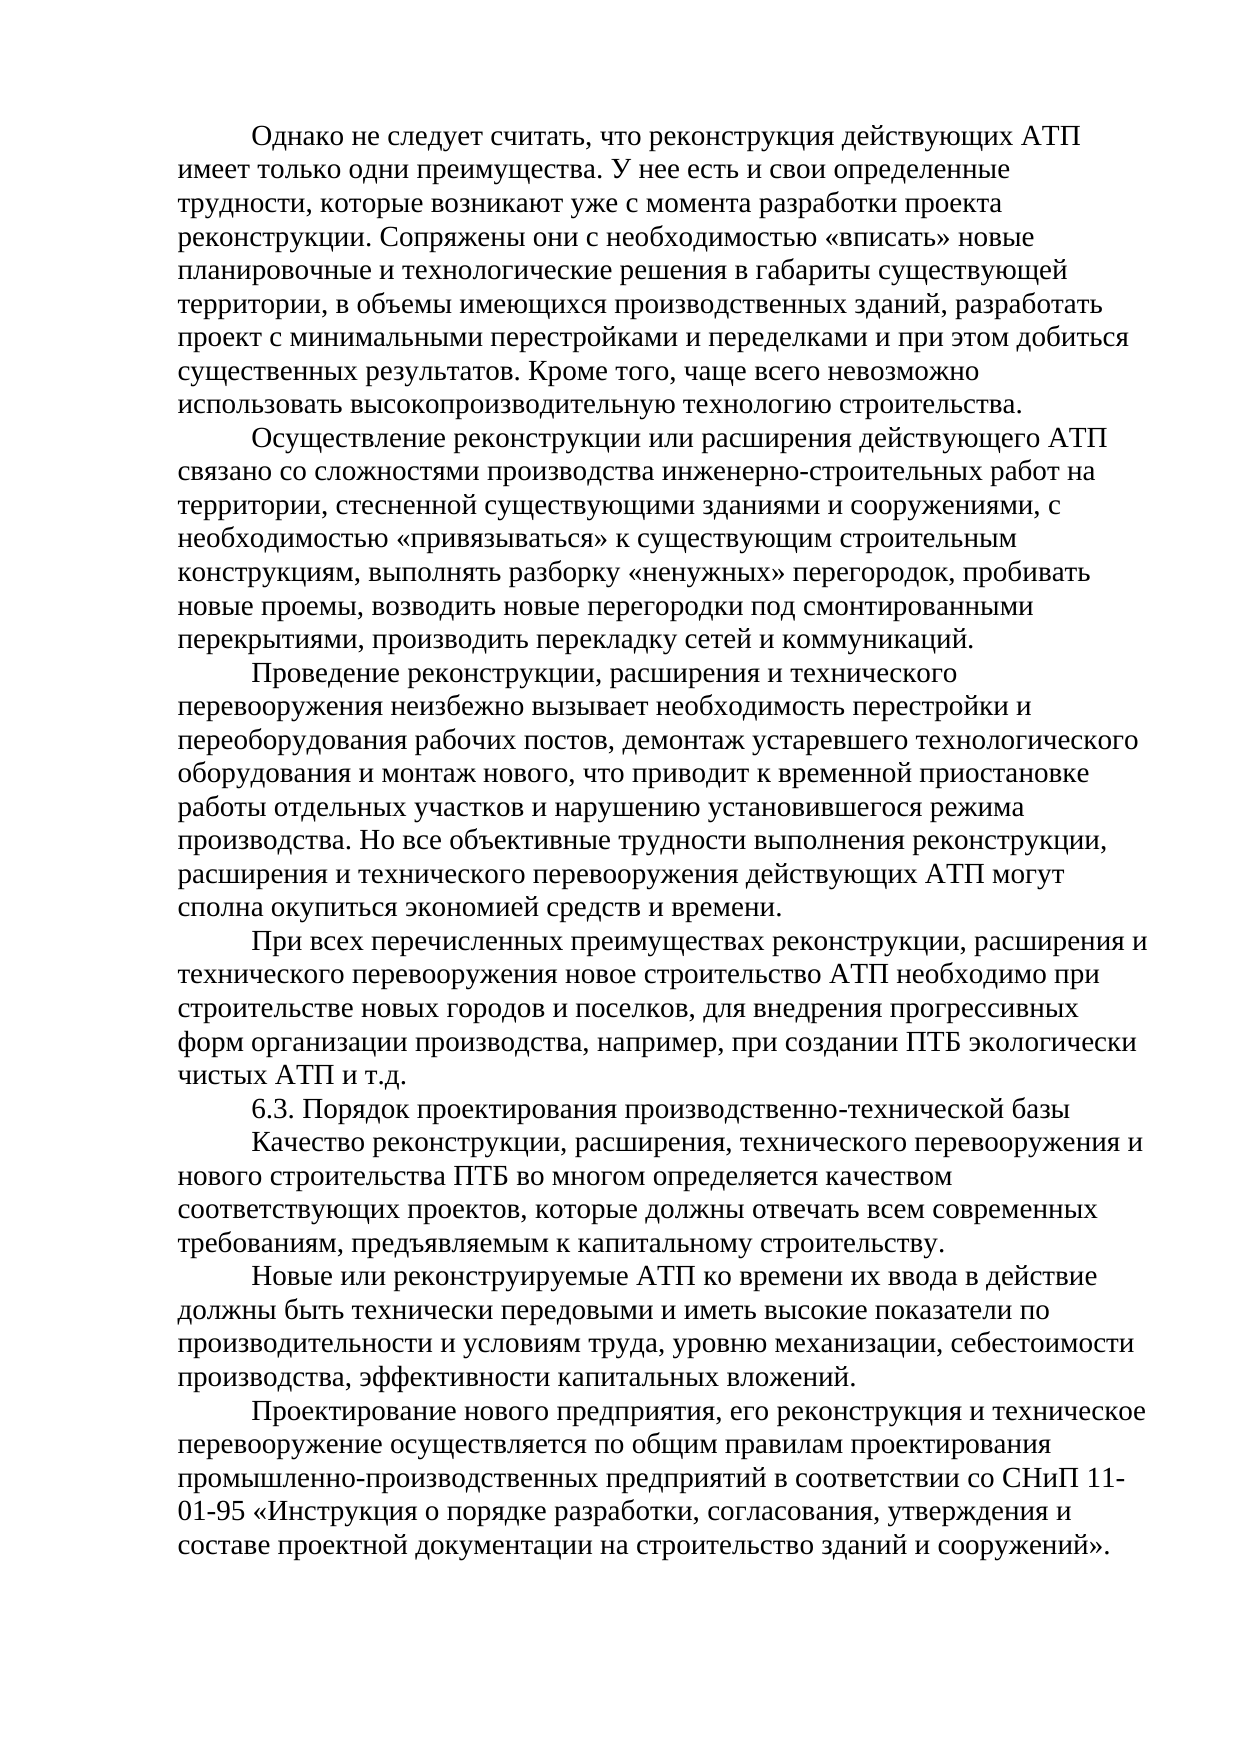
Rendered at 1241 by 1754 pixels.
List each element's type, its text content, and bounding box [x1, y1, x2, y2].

text Проектирование нового предприятия, его реконструкция и техническое перевооружение осуществляется по общим правилам проектирования промышленно-производственных предприятий в соответствии со СНиП 11-01-95 «Инструкция о порядке разработки, согласования, утверждения и составе проектной документации на строительство зданий и сооружений». [177, 1393, 1152, 1560]
text Однако не следует считать, что реконструкция действующих АТП имеет только одни преимущества. У нее есть и свои определенные трудности, которые возникают уже с момента разработки проекта реконструкции. Сопряжены они с необходимостью «вписать» новые планировочные и технологические решения в габариты существующей территории, в объемы имеющихся производственных зданий, разработать проект с минимальными перестройками и переделками и при этом добиться существенных результатов. Кроме того, чаще всего невозможно использовать высокопроизводительную технологию строительства. [177, 118, 1152, 420]
text Осуществление реконструкции или расширения действующего АТП связано со сложностями производства инженерно-строительных работ на территории, стесненной существующими зданиями и сооружениями, с необходимостью «привязываться» к существующим строительным конструкциям, выполнять разборку «ненужных» перегородок, пробивать новые проемы, возводить новые перегородки под смонтированными перекрытиями, производить перекладку сетей и коммуникаций. [177, 420, 1152, 655]
text Новые или реконструируемые АТП ко времени их ввода в действие должны быть технически передовыми и иметь высокие показатели по производительности и условиям труда, уровню механизации, себестоимости производства, эффективности капитальных вложений. [177, 1258, 1152, 1393]
text 6.3. Порядок проектирования производственно-технической базы [177, 1091, 1152, 1124]
text Проведение реконструкции, расширения и технического перевооружения неизбежно вызывает необходимость перестройки и переоборудования рабочих постов, демонтаж устаревшего технологического оборудования и монтаж нового, что приводит к временной приостановке работы отдельных участков и нарушению установившегося режима производства. Но все объективные трудности выполнения реконструкции, расширения и технического перевооружения действующих АТП могут сполна окупиться экономией средств и времени. [177, 655, 1152, 923]
text Качество реконструкции, расширения, технического перевооружения и нового строительства ПТБ во многом определяется качеством соответствующих проектов, которые должны отвечать всем современных требованиям, предъявляемым к капитальному строительству. [177, 1124, 1152, 1258]
text При всех перечисленных преимуществах реконструкции, расширения и технического перевооружения новое строительство АТП необходимо при строительстве новых городов и поселков, для внедрения прогрессивных форм организации производства, например, при создании ПТБ экологически чистых АТП и т.д. [177, 923, 1152, 1091]
